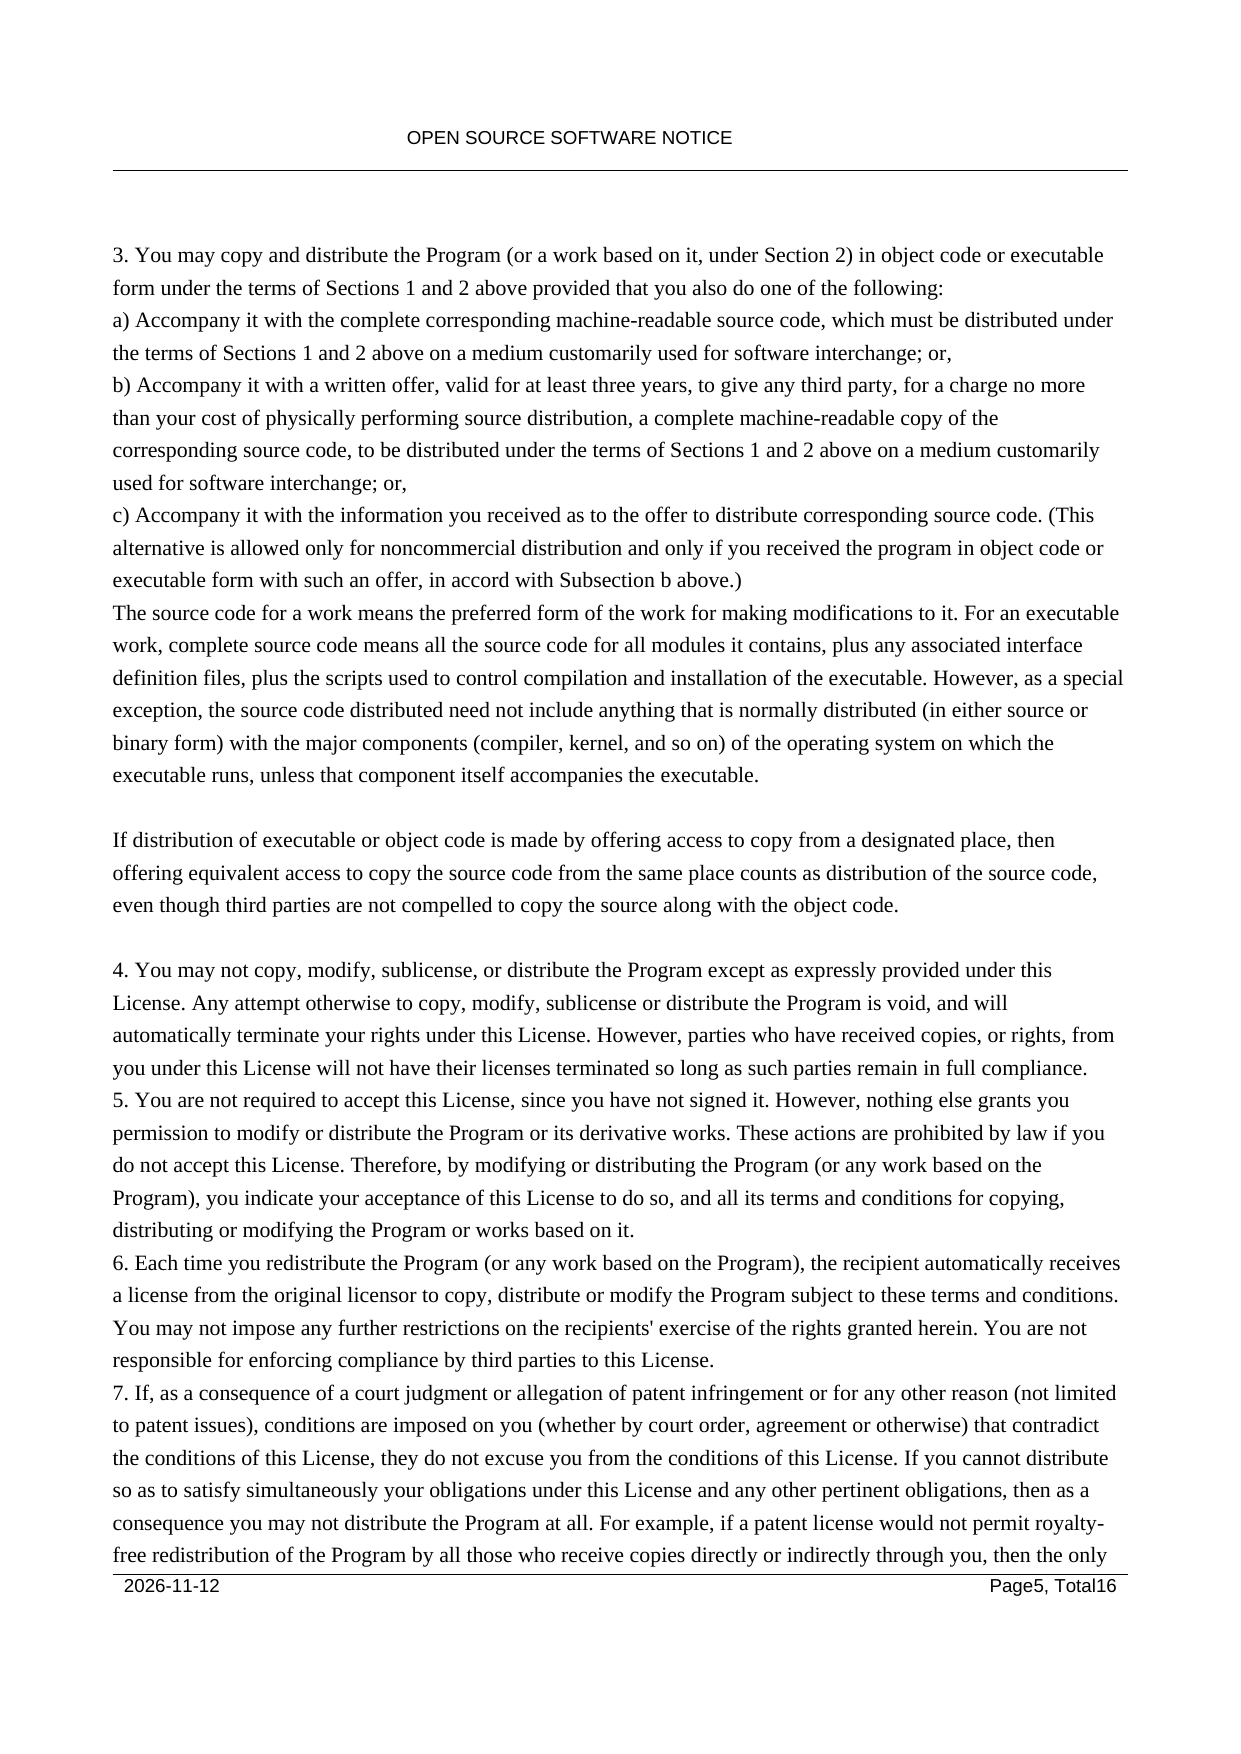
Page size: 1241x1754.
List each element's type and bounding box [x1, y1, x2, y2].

text [112, 206, 1128, 1571]
